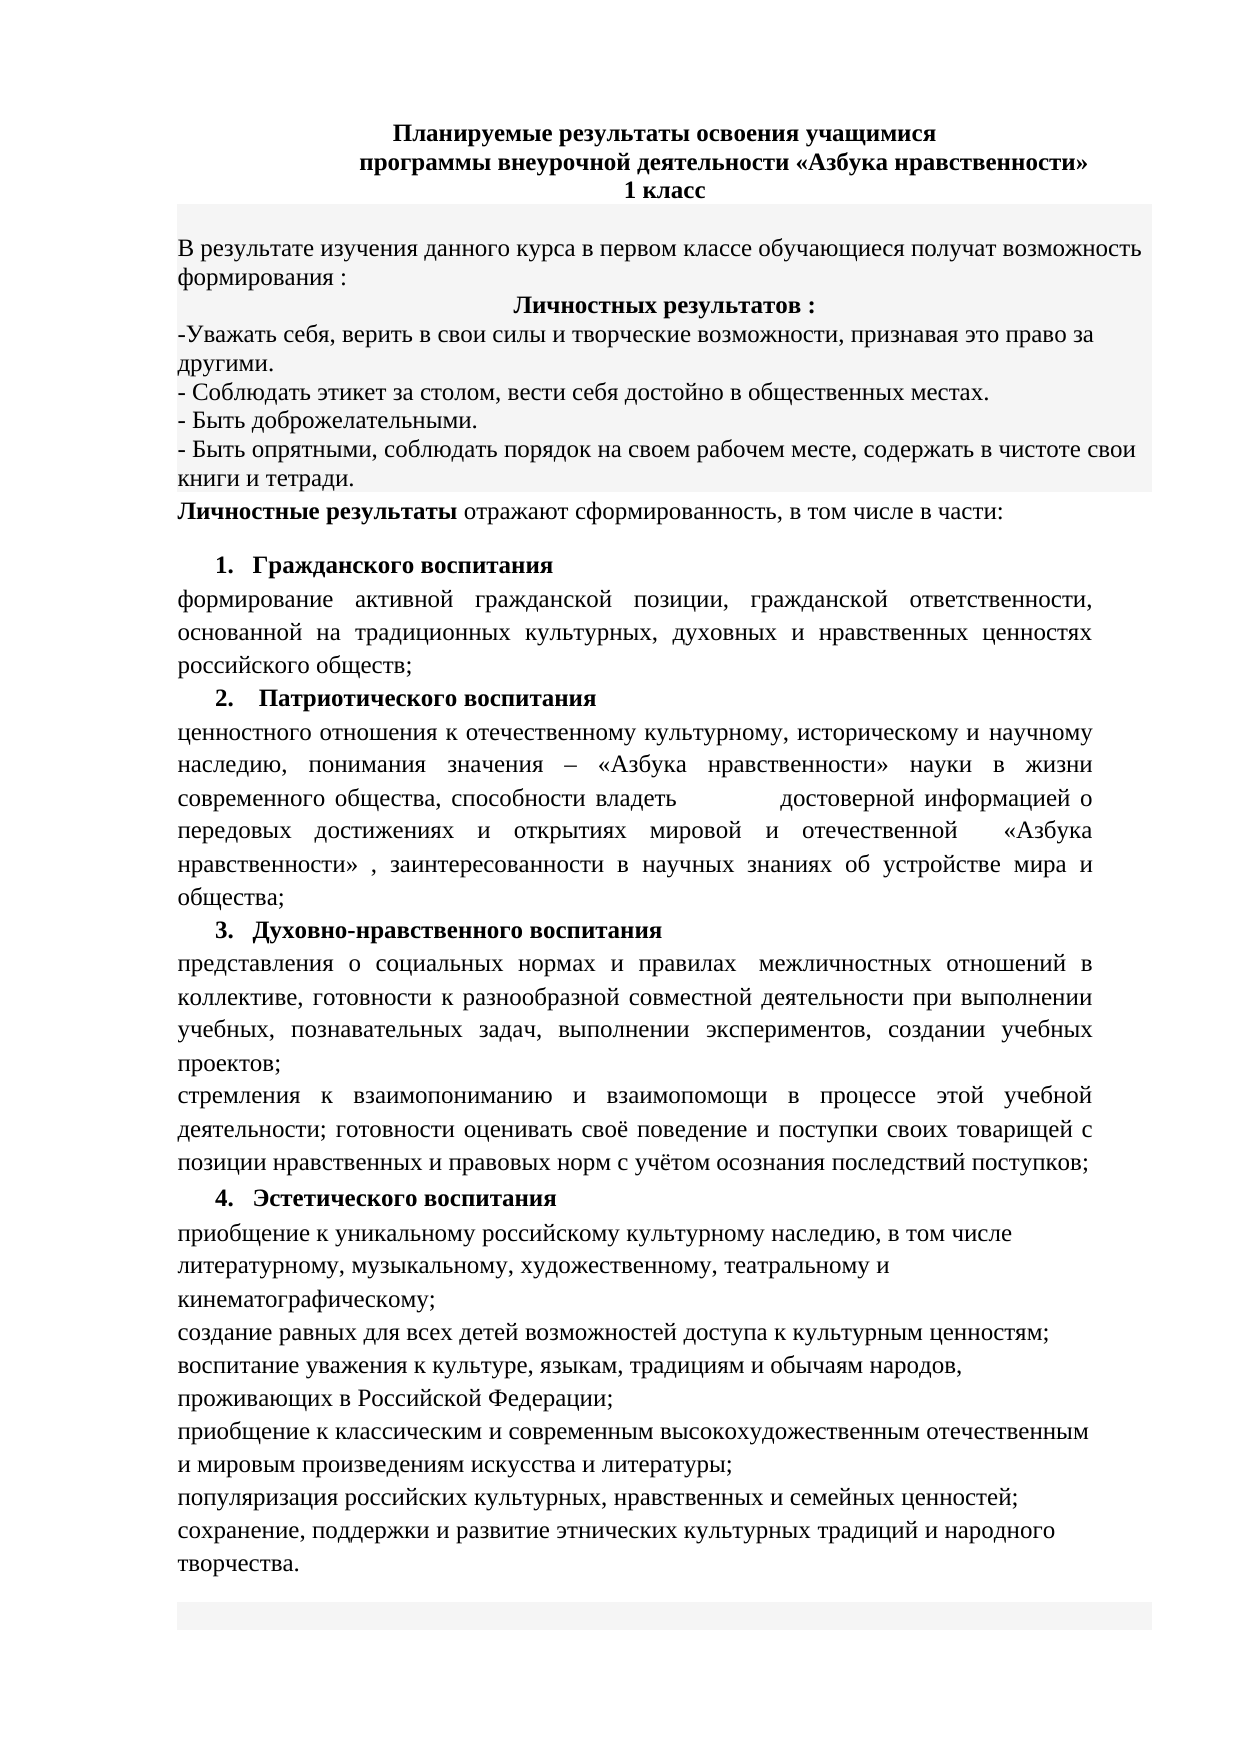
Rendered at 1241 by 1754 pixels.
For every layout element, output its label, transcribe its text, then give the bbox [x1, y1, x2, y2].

text - Соблюдать этикет за столом, вести себя достойно в общественных местах. [177, 377, 1152, 406]
text стремления к взаимопониманию и взаимопомощи в процессе этой учебной деятельности; готовности оценивать своё поведение и поступки своих товарищей с позиции нравственных и правовых норм с учётом осознания последствий поступков; [177, 1081, 1093, 1175]
text В результате изучения данного курса в первом классе обучающиеся получат возможность формирования : [177, 233, 1152, 291]
text Личностных результатов : [177, 291, 1152, 319]
text - Быть доброжелательными. [177, 406, 1152, 434]
text Личностные результаты отражают сформированность, в том числе в части: [177, 496, 1152, 525]
subtitle Гражданского воспитания [215, 550, 1152, 579]
list Эстетического воспитания [215, 1180, 1152, 1213]
text -Уважать себя, верить в свои силы и творческие возможности, признавая это право за другими. [177, 319, 1152, 377]
text - Быть опрятными, соблюдать порядок на своем рабочем месте, содержать в чистоте свои книги и тетради. [177, 434, 1152, 492]
subtitle Духовно-нравственного воспитания [215, 915, 1152, 944]
subtitle Патриотического воспитания [215, 683, 1152, 712]
text формирование активной гражданской позиции, гражданской ответственности, основанной на традиционных культурных, духовных и нравственных ценностях российского обществ; [177, 584, 1092, 678]
text Планируемые результаты освоения учащимися программы внеурочной деятельности «Азбука нравственности» 1 класс [177, 118, 1152, 204]
text ценностного отношения к отечественному культурному, историческому и научному наследию, понимания значения – «Азбука нравственности» науки в жизни современного общества, способности владеть достоверной информацией о передовых достижениях и открытиях мировой и отечественной «Азбука нравственности» , заинтересованности в научных знаниях об устройстве мира и общества; [177, 717, 1093, 910]
text приобщение к уникальному российскому культурному наследию, в том числе литературному, музыкальному, художественному, театральному и кинематографическому; создание равных для всех детей возможностей доступа к культурным ценностям; воспитание уважения к культуре, языкам, традициям и обычаям народов, проживающих в Российской Федерации; приобщение к классическим и современным высокохудожественным отечественным и мировым произведениям искусства и литературы; популяризация российских культурных, нравственных и семейных ценностей; сохранение, поддержки и развитие этнических культурных традиций и народного творчества. [177, 1218, 1092, 1577]
text представления о социальных нормах и правилах межличностных отношений в коллективе, готовности к разнообразной совместной деятельности при выполнении учебных, познавательных задач, выполнении экспериментов, создании учебных проектов; [177, 948, 1093, 1076]
